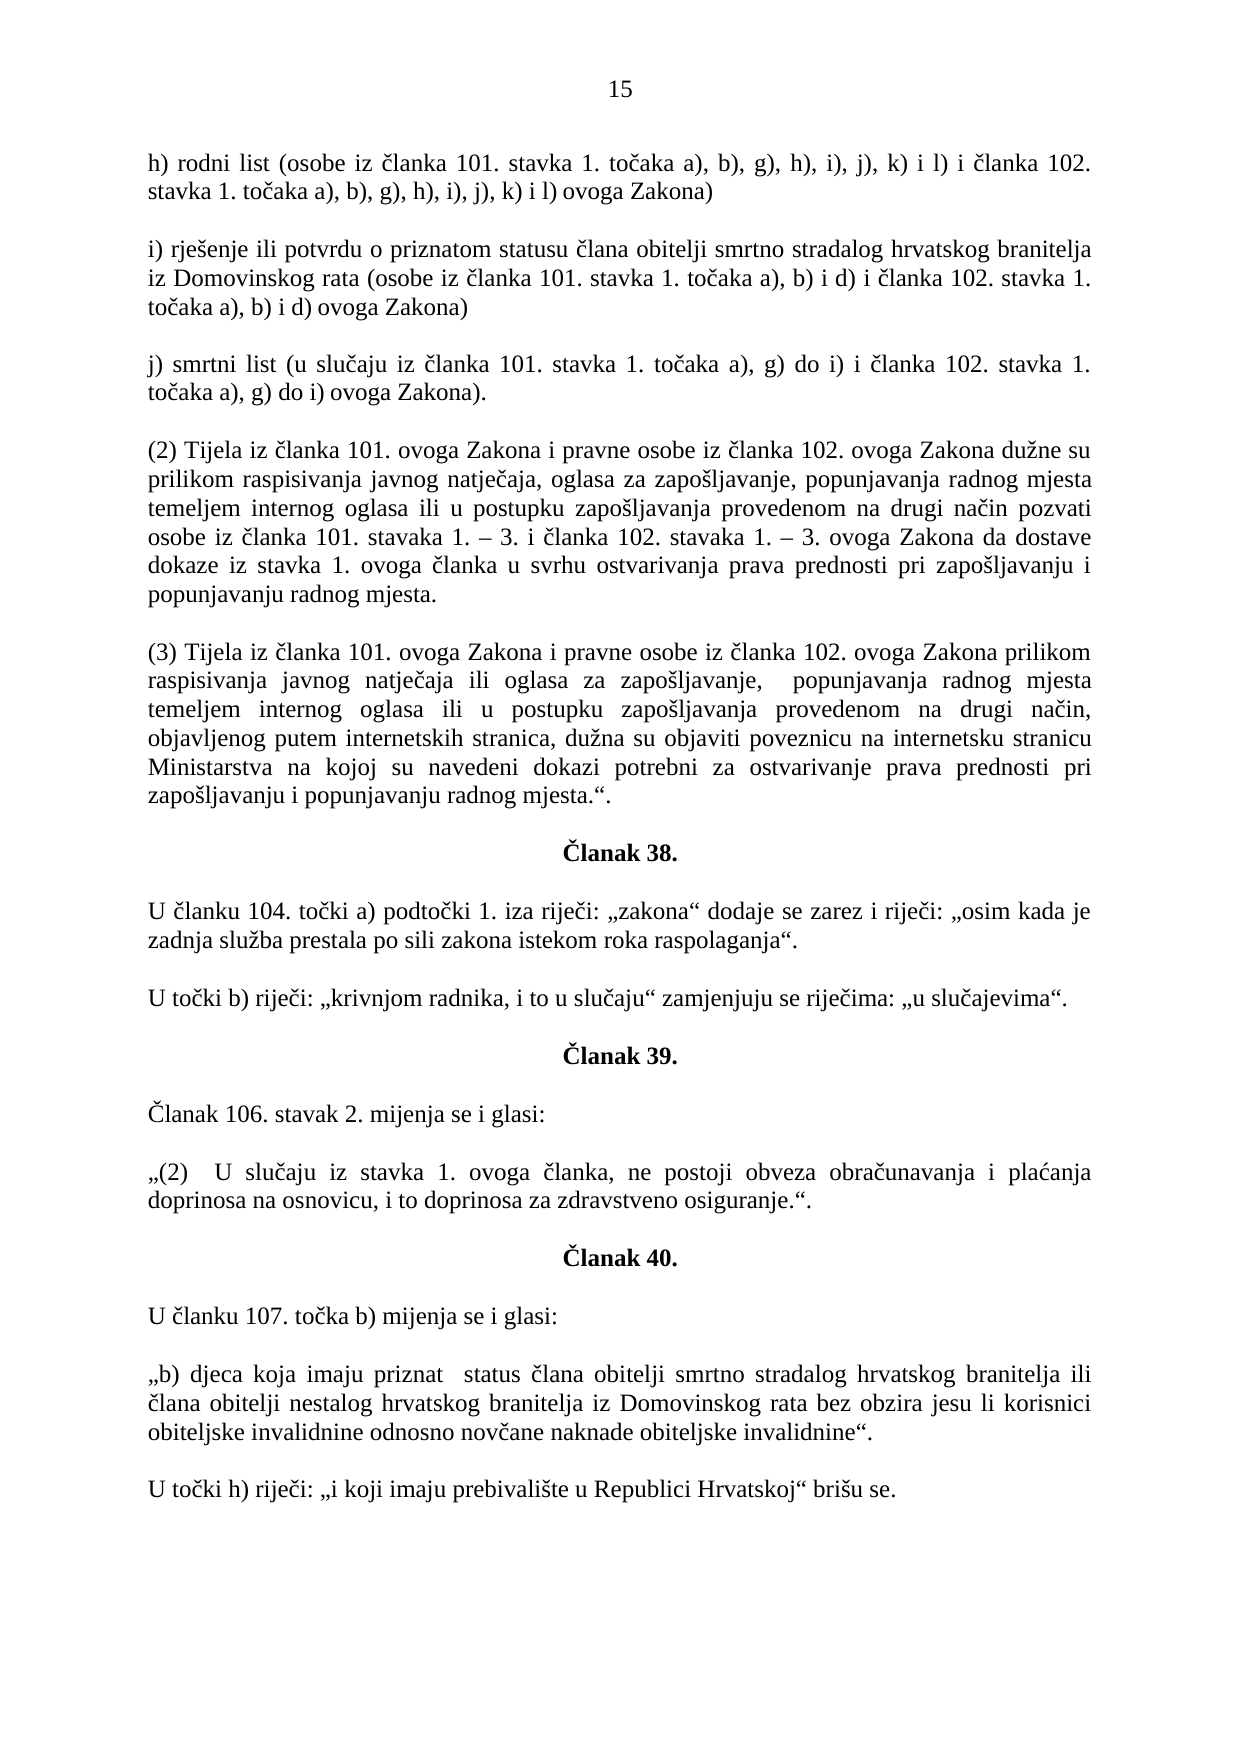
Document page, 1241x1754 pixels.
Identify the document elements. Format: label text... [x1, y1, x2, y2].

text j) smrtni list (u slučaju iz članka 101. stavka 1. točaka a), g) do i) i članka 102. stavka 1. točaka a), g) do i) ovoga Zakona). [148, 349, 1093, 407]
text „(2) U slučaju iz stavka 1. ovoga članka, ne postoji obveza obračunavanja i plaćanja doprinosa na osnovicu, i to doprinosa za zdravstveno osiguranje.“. [148, 1157, 1093, 1214]
text „b) djeca koja imaju priznat status člana obitelji smrtno stradalog hrvatskog branitelja ili člana obitelji nestalog hrvatskog branitelja iz Domovinskog rata bez obzira jesu li korisnici obiteljske invalidnine odnosno novčane naknade obiteljske invalidnine“. [148, 1359, 1093, 1445]
text (2) Tijela iz članka 101. ovoga Zakona i pravne osobe iz članka 102. ovoga Zakona dužne su prilikom raspisivanja javnog natječaja, oglasa za zapošljavanje, popunjavanja radnog mjesta temeljem internog oglasa ili u postupku zapošljavanja provedenom na drugi način pozvati osobe iz članka 101. stavaka 1. ‒ 3. i članka 102. stavaka 1. ‒ 3. ovoga Zakona da dostave dokaze iz stavka 1. ovoga članka u svrhu ostvarivanja prava prednosti pri zapošljavanju i popunjavanju radnog mjesta. [148, 435, 1093, 608]
text h) rodni list (osobe iz članka 101. stavka 1. točaka a), b), g), h), i), j), k) i l) i članka 102. stavka 1. točaka a), b), g), h), i), j), k) i l) ovoga Zakona) [148, 148, 1093, 205]
text (3) Tijela iz članka 101. ovoga Zakona i pravne osobe iz članka 102. ovoga Zakona prilikom raspisivanja javnog natječaja ili oglasa za zapošljavanje, popunjavanja radnog mjesta temeljem internog oglasa ili u postupku zapošljavanja provedenom na drugi način, objavljenog putem internetskih stranica, dužna su objaviti poveznicu na internetsku stranicu Ministarstva na kojoj su navedeni dokazi potrebni za ostvarivanje prava prednosti pri zapošljavanju i popunjavanju radnog mjesta.“. [148, 637, 1093, 809]
text U točki h) riječi: „i koji imaju prebivalište u Republici Hrvatskoj“ brišu se. [148, 1474, 1093, 1503]
text U članku 104. točki a) podtočki 1. iza riječi: „zakona“ dodaje se zarez i riječi: „osim kada je zadnja služba prestala po sili zakona istekom roka raspolaganja“. [148, 896, 1093, 954]
text U članku 107. točka b) mijenja se i glasi: [148, 1301, 1093, 1330]
text Članak 39. [148, 1041, 1093, 1069]
text Članak 38. [148, 838, 1093, 867]
text Članak 40. [148, 1243, 1093, 1272]
text i) rješenje ili potvrdu o priznatom statusu člana obitelji smrtno stradalog hrvatskog branitelja iz Domovinskog rata (osobe iz članka 101. stavka 1. točaka a), b) i d) i članka 102. stavka 1. točaka a), b) i d) ovoga Zakona) [148, 234, 1093, 321]
text Članak 106. stavak 2. mijenja se i glasi: [148, 1099, 1093, 1127]
text U točki b) riječi: „krivnjom radnika, i to u slučaju“ zamjenjuju se riječima: „u slučajevima“. [148, 983, 1093, 1012]
